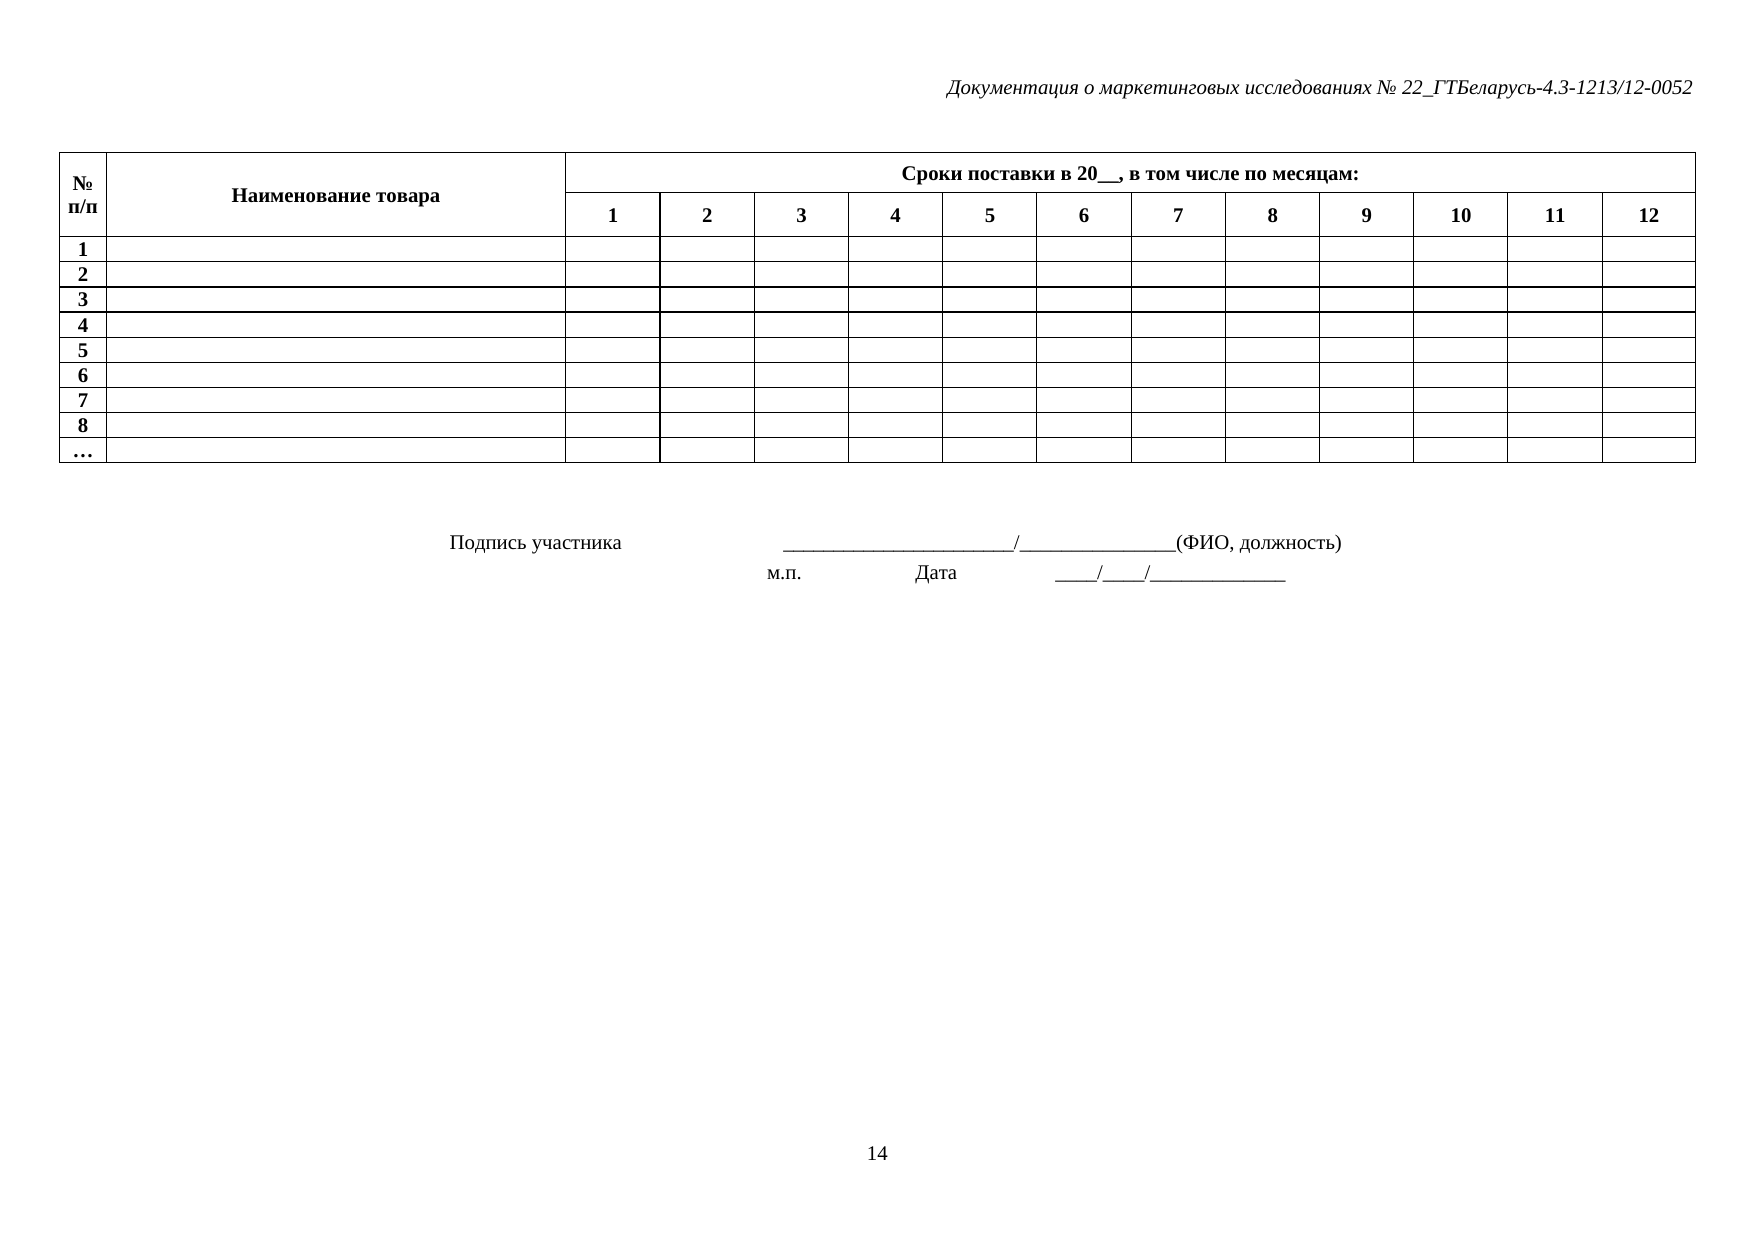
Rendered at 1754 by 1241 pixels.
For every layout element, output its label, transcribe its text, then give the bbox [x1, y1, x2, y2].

table_cell 5 [60, 338, 106, 362]
table_cell [1132, 413, 1225, 437]
text Подпись участника /_______________(ФИО, должность) [96, 530, 1695, 554]
table_cell [661, 438, 754, 462]
table_cell [1508, 262, 1602, 286]
table_cell [1320, 338, 1413, 362]
table_cell [1508, 338, 1602, 362]
table_cell [1320, 288, 1413, 311]
table_cell [1037, 313, 1131, 337]
table_cell [566, 338, 659, 362]
table_cell [1414, 237, 1507, 261]
table_cell [1508, 313, 1602, 337]
table_cell [107, 338, 565, 362]
table_cell [1603, 237, 1695, 261]
table_cell [107, 313, 565, 337]
table_cell [1320, 413, 1413, 437]
table_header Сроки поставки в 20__, в том числе по месяцам: [566, 153, 1695, 192]
table_cell 3 [755, 193, 848, 236]
table_cell [566, 262, 659, 286]
table_cell [566, 413, 659, 437]
table_cell [661, 262, 754, 286]
table_cell [1603, 388, 1695, 412]
table_cell [1508, 237, 1602, 261]
table_cell 3 [60, 288, 106, 311]
table_cell 12 [1603, 193, 1695, 236]
table_cell [107, 363, 565, 387]
table_cell [1132, 262, 1225, 286]
table_cell [661, 413, 754, 437]
table_cell [943, 388, 1036, 412]
table_cell [661, 388, 754, 412]
table_cell [1226, 363, 1319, 387]
table_cell [1414, 388, 1507, 412]
table_cell [107, 388, 565, 412]
table_cell [943, 237, 1036, 261]
table_cell … [60, 438, 106, 462]
table_cell [1508, 438, 1602, 462]
table_cell [566, 388, 659, 412]
table_cell [1132, 438, 1225, 462]
table_cell 8 [60, 413, 106, 437]
table_cell 7 [1132, 193, 1225, 236]
table_cell [755, 237, 848, 261]
table_cell 1 [60, 237, 106, 261]
table_header № п/п [60, 153, 106, 236]
table_cell [1320, 363, 1413, 387]
table_cell [1132, 363, 1225, 387]
table_cell [1037, 288, 1131, 311]
table_cell 5 [943, 193, 1036, 236]
table_cell [1603, 313, 1695, 337]
table_cell [1320, 438, 1413, 462]
table_cell [1037, 388, 1131, 412]
table_cell [1226, 388, 1319, 412]
table_cell [1226, 338, 1319, 362]
table_cell [1037, 413, 1131, 437]
table_cell 9 [1320, 193, 1413, 236]
table_cell [107, 288, 565, 311]
table_cell [849, 413, 942, 437]
table_cell [1603, 262, 1695, 286]
table_cell [1414, 313, 1507, 337]
table_cell [566, 363, 659, 387]
table_cell [1320, 262, 1413, 286]
table_cell [1508, 288, 1602, 311]
table_cell [755, 262, 848, 286]
table_cell [661, 288, 754, 311]
table_cell [1226, 237, 1319, 261]
table_cell [1226, 288, 1319, 311]
table_cell [107, 262, 565, 286]
table_cell [1037, 237, 1131, 261]
table_cell [943, 363, 1036, 387]
table_cell [107, 413, 565, 437]
table_cell [1037, 438, 1131, 462]
table_cell [1037, 338, 1131, 362]
table_cell [849, 313, 942, 337]
table_cell [943, 288, 1036, 311]
table_cell [1132, 237, 1225, 261]
table_cell [1603, 363, 1695, 387]
table_cell [1414, 413, 1507, 437]
table_cell [1603, 438, 1695, 462]
table_cell [849, 288, 942, 311]
table_cell 4 [60, 313, 106, 337]
table_cell 1 [566, 193, 659, 236]
table_cell [943, 413, 1036, 437]
table_cell [1132, 338, 1225, 362]
table_cell [755, 288, 848, 311]
table_cell 11 [1508, 193, 1602, 236]
table_cell [1132, 388, 1225, 412]
table_cell 8 [1226, 193, 1319, 236]
table_cell [1414, 438, 1507, 462]
table_cell [1037, 262, 1131, 286]
table_cell [1603, 338, 1695, 362]
table_cell [849, 388, 942, 412]
table_cell 4 [849, 193, 942, 236]
table_cell [1226, 438, 1319, 462]
table_cell [849, 262, 942, 286]
table_cell [107, 237, 565, 261]
table_cell [566, 237, 659, 261]
table_cell [755, 313, 848, 337]
table_cell [1414, 288, 1507, 311]
table_cell [1037, 363, 1131, 387]
table_cell [1320, 313, 1413, 337]
table_cell 2 [60, 262, 106, 286]
table_cell [1320, 388, 1413, 412]
table_cell [1320, 237, 1413, 261]
table_cell [849, 338, 942, 362]
table_cell [943, 313, 1036, 337]
table_cell [1508, 388, 1602, 412]
table_header Наименование товара [107, 153, 565, 236]
table_cell [943, 438, 1036, 462]
table_cell [1508, 413, 1602, 437]
table_cell [1226, 313, 1319, 337]
table_cell [1603, 288, 1695, 311]
text м.п. Дата ____/____/_____________ [326, 560, 1695, 584]
table_cell [1226, 413, 1319, 437]
table_cell [107, 438, 565, 462]
table_cell [661, 313, 754, 337]
table_cell [1414, 363, 1507, 387]
table_cell [661, 363, 754, 387]
table_cell [943, 262, 1036, 286]
table_cell 10 [1414, 193, 1507, 236]
table_cell 6 [60, 363, 106, 387]
table_cell [849, 363, 942, 387]
table_cell [566, 288, 659, 311]
table_cell [1132, 288, 1225, 311]
table_cell [1226, 262, 1319, 286]
table_cell [755, 438, 848, 462]
table_cell [849, 438, 942, 462]
table_cell [755, 388, 848, 412]
table_cell [566, 313, 659, 337]
table_cell [1132, 313, 1225, 337]
table_cell [755, 338, 848, 362]
table_cell [1508, 363, 1602, 387]
table_cell [755, 413, 848, 437]
table_cell [1414, 338, 1507, 362]
table_cell [661, 237, 754, 261]
table_cell [661, 338, 754, 362]
table_cell 2 [661, 193, 754, 236]
table_cell [755, 363, 848, 387]
table_cell [566, 438, 659, 462]
table_cell [943, 338, 1036, 362]
table_cell [849, 237, 942, 261]
table_cell [1414, 262, 1507, 286]
table_cell 7 [60, 388, 106, 412]
table_cell [1603, 413, 1695, 437]
table_cell 6 [1037, 193, 1131, 236]
